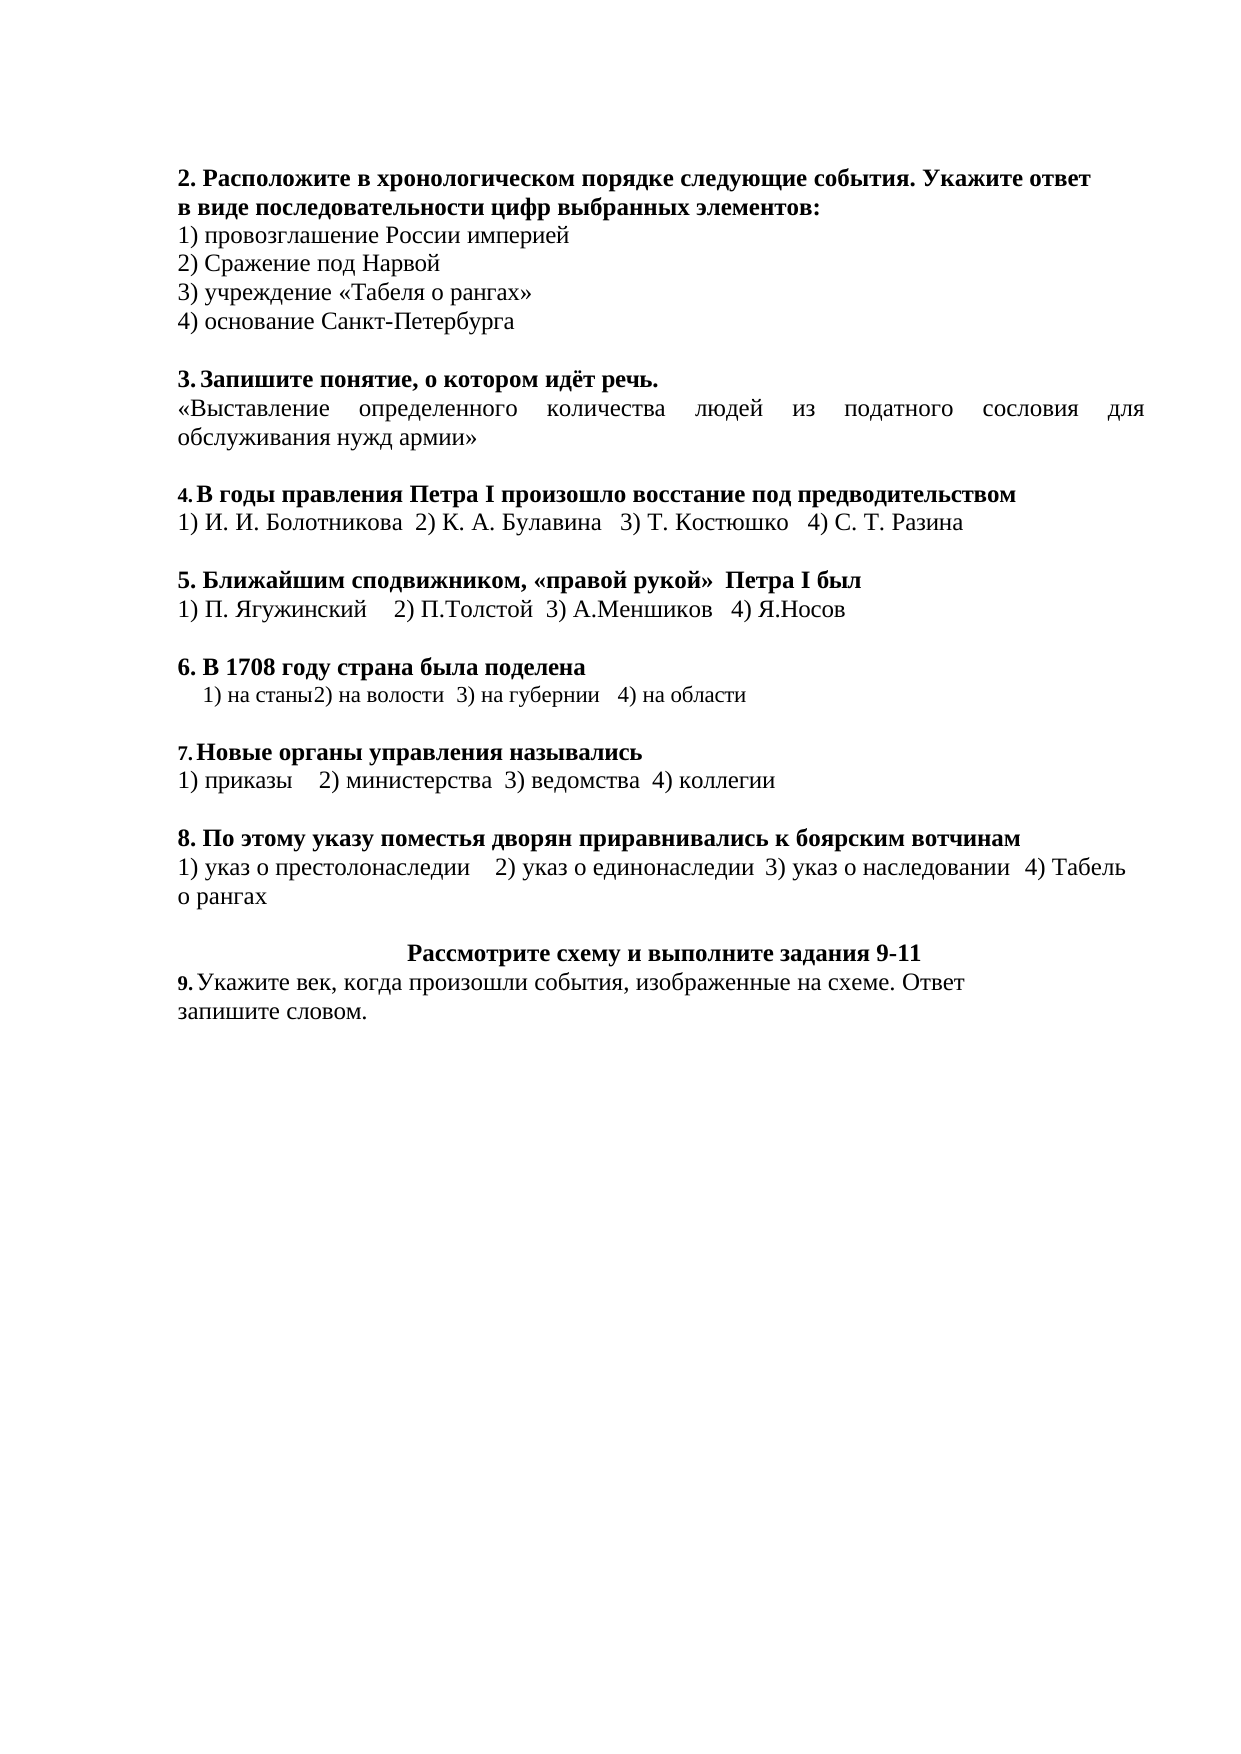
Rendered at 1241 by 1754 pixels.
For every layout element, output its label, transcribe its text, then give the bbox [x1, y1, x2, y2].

list В годы правления Петра I произошло восстание под предводительством [177, 479, 1181, 508]
list основание Санкт-Петербурга [177, 306, 1181, 335]
list учреждение «Табеля о рангах» [177, 277, 1181, 306]
text 1) приказы 2) министерства 3) ведомства 4) коллегии [177, 766, 1181, 794]
list провозглашение России империей [177, 221, 1181, 249]
list Ближайшим сподвижником, «правой рукой» Петра I был [177, 566, 1181, 594]
list По этому указу поместья дворян приравнивались к боярским вотчинам [177, 824, 1181, 852]
text 1) И. И. Болотникова 2) К. А. Булавина 3) Т. Костюшко 4) С. Т. Разина [177, 508, 1181, 537]
list Новые органы управления назывались [177, 737, 1181, 766]
text «Выставление определенного количества людей из податного сословия для обслуживания нужд армии» [177, 393, 1145, 450]
list В 1708 году страна была поделена [177, 652, 1181, 681]
list Укажите век, когда произошли события, изображенные на схеме. Ответ запишите словом. [177, 967, 1073, 1025]
list 1) на станы 2) на волости 3) на губернии 4) на области [202, 681, 1181, 707]
list Расположите в хронологическом порядке следующие события. Укажите ответ в виде последовательности цифр выбранных элементов: [177, 164, 1110, 221]
text Рассмотрите схему и выполните задания 9-11 [407, 939, 1181, 967]
list Сражение под Нарвой [177, 249, 1181, 277]
text 1) указ о престолонаследии 2) указ о единонаследии 3) указ о наследовании 4) Табель о рангах [177, 852, 1130, 910]
list Запишите понятие, о котором идёт речь. [177, 364, 1181, 393]
text 1) П. Ягужинский 2) П.Толстой 3) А.Меншиков 4) Я.Носов [177, 594, 1181, 623]
